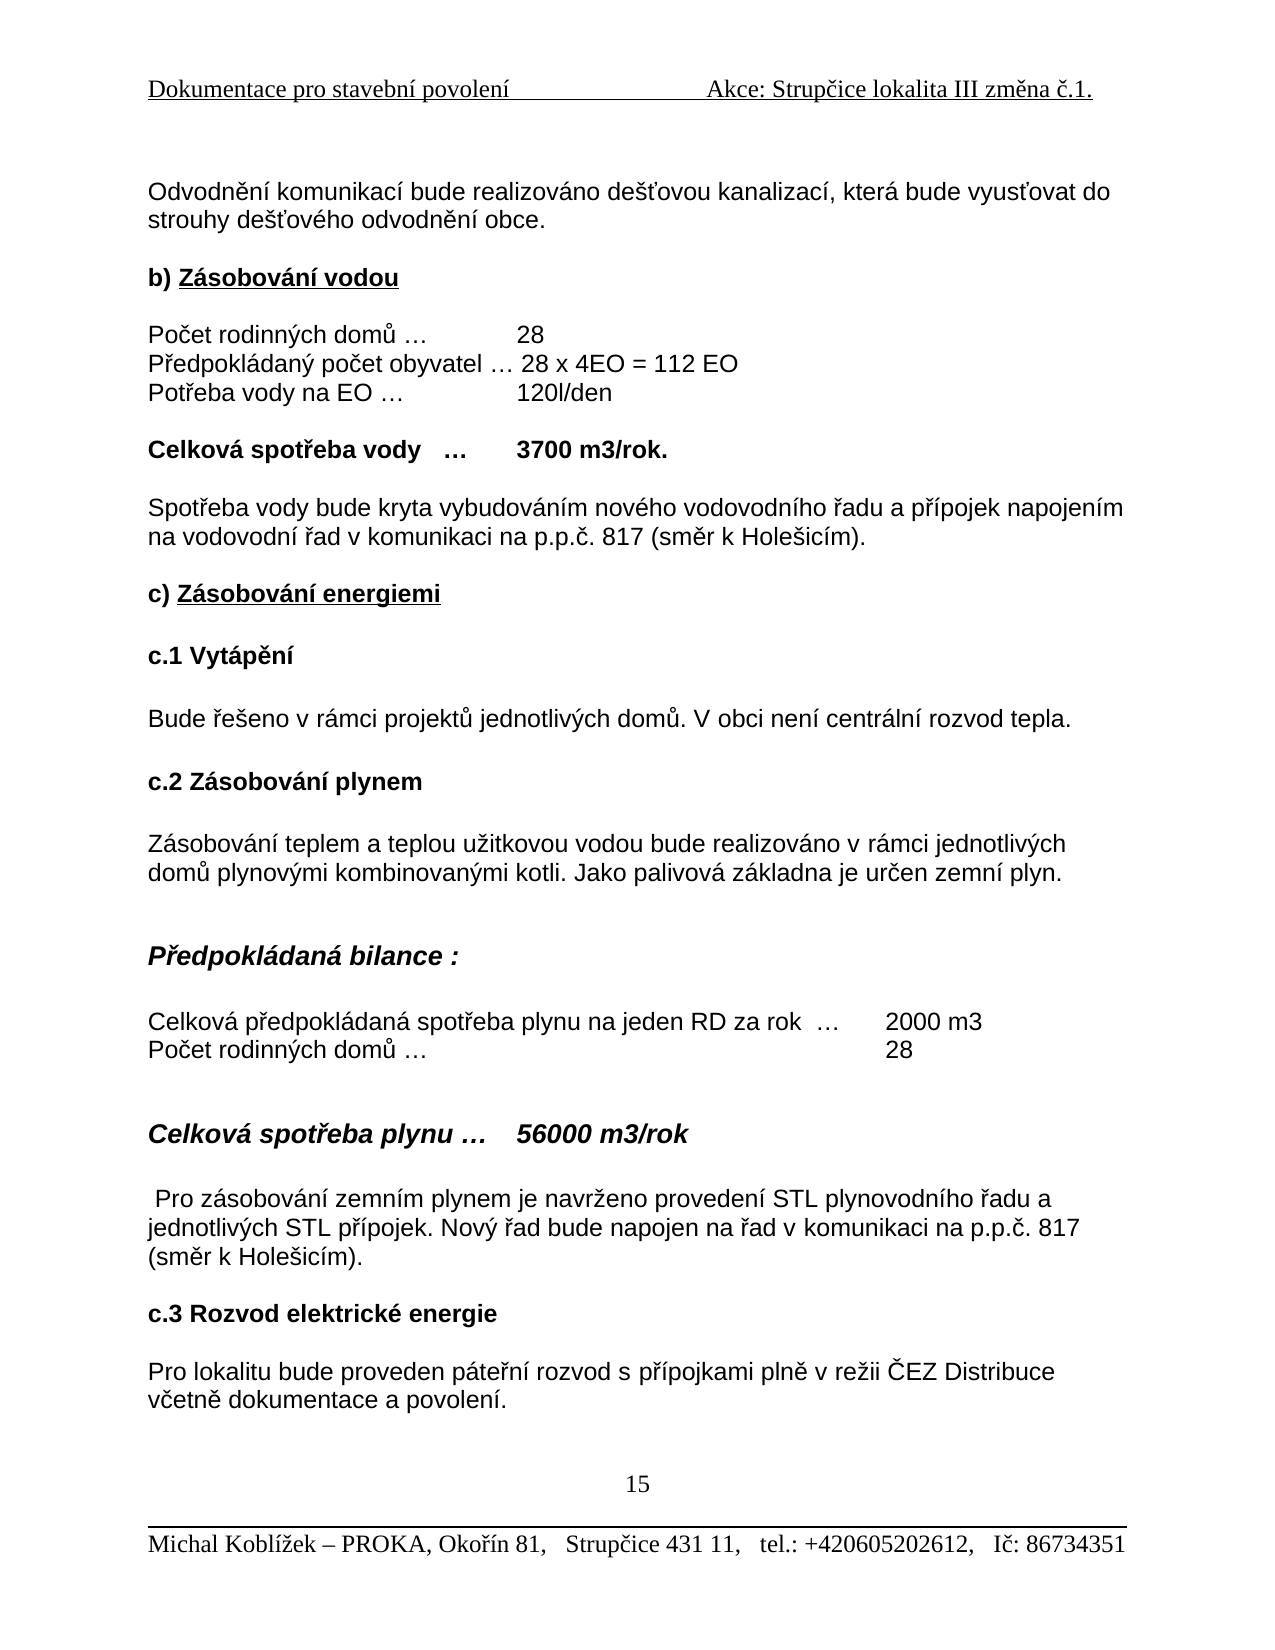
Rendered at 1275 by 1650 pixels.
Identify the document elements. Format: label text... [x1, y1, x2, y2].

subtitle Celková spotřeba plynu … 56000 m3/rok [148, 1118, 1127, 1149]
text Spotřeba vody bude kryta vybudováním nového vodovodního řadu a přípojek napojením na vodovodní řad v komunikaci na p.p.č. 817 (směr k Holešicím). [148, 493, 1127, 550]
text Počet rodinných domů … 28 [148, 320, 1127, 349]
text Pro zásobování zemním plynem je navrženo provedení STL plynovodního řadu a jednotlivých STL přípojek. Nový řad bude napojen na řad v komunikaci na p.p.č. 817 (směr k Holešicím). [148, 1184, 1127, 1270]
text Odvodnění komunikací bude realizováno dešťovou kanalizací, která bude vyusťovat do strouhy dešťového odvodnění obce. [148, 176, 1127, 234]
subtitle b) Zásobování vodou [148, 263, 1127, 291]
text Celková spotřeba vody … 3700 m3/rok. [148, 435, 1127, 464]
text c.3 Rozvod elektrické energie [148, 1299, 1127, 1328]
text Počet rodinných domů … 28 [148, 1035, 1127, 1064]
text Potřeba vody na EO … 120l/den [148, 378, 1127, 406]
subtitle Předpokládaná bilance : [148, 940, 1127, 972]
subtitle c) Zásobování energiemi [148, 579, 1127, 608]
text Bude řešeno v rámci projektů jednotlivých domů. V obci není centrální rozvod tepla. [148, 703, 1115, 732]
text c.2 Zásobování plynem [148, 767, 1127, 796]
text Zásobování teplem a teplou užitkovou vodou bude realizováno v rámci jednotlivých domů plynovými kombinovanými kotli. Jako palivová základna je určen zemní plyn. [148, 829, 1127, 887]
text Pro lokalitu bude proveden páteřní rozvod s přípojkami plně v režii ČEZ Distribuce včetně dokumentace a povolení. [148, 1357, 1127, 1414]
text c.1 Vytápění [148, 641, 1127, 670]
text Celková předpokládaná spotřeba plynu na jeden RD za rok … 2000 m3 [148, 1007, 1127, 1035]
text Předpokládaný počet obyvatel … 28 x 4EO = 112 EO [148, 349, 1127, 378]
